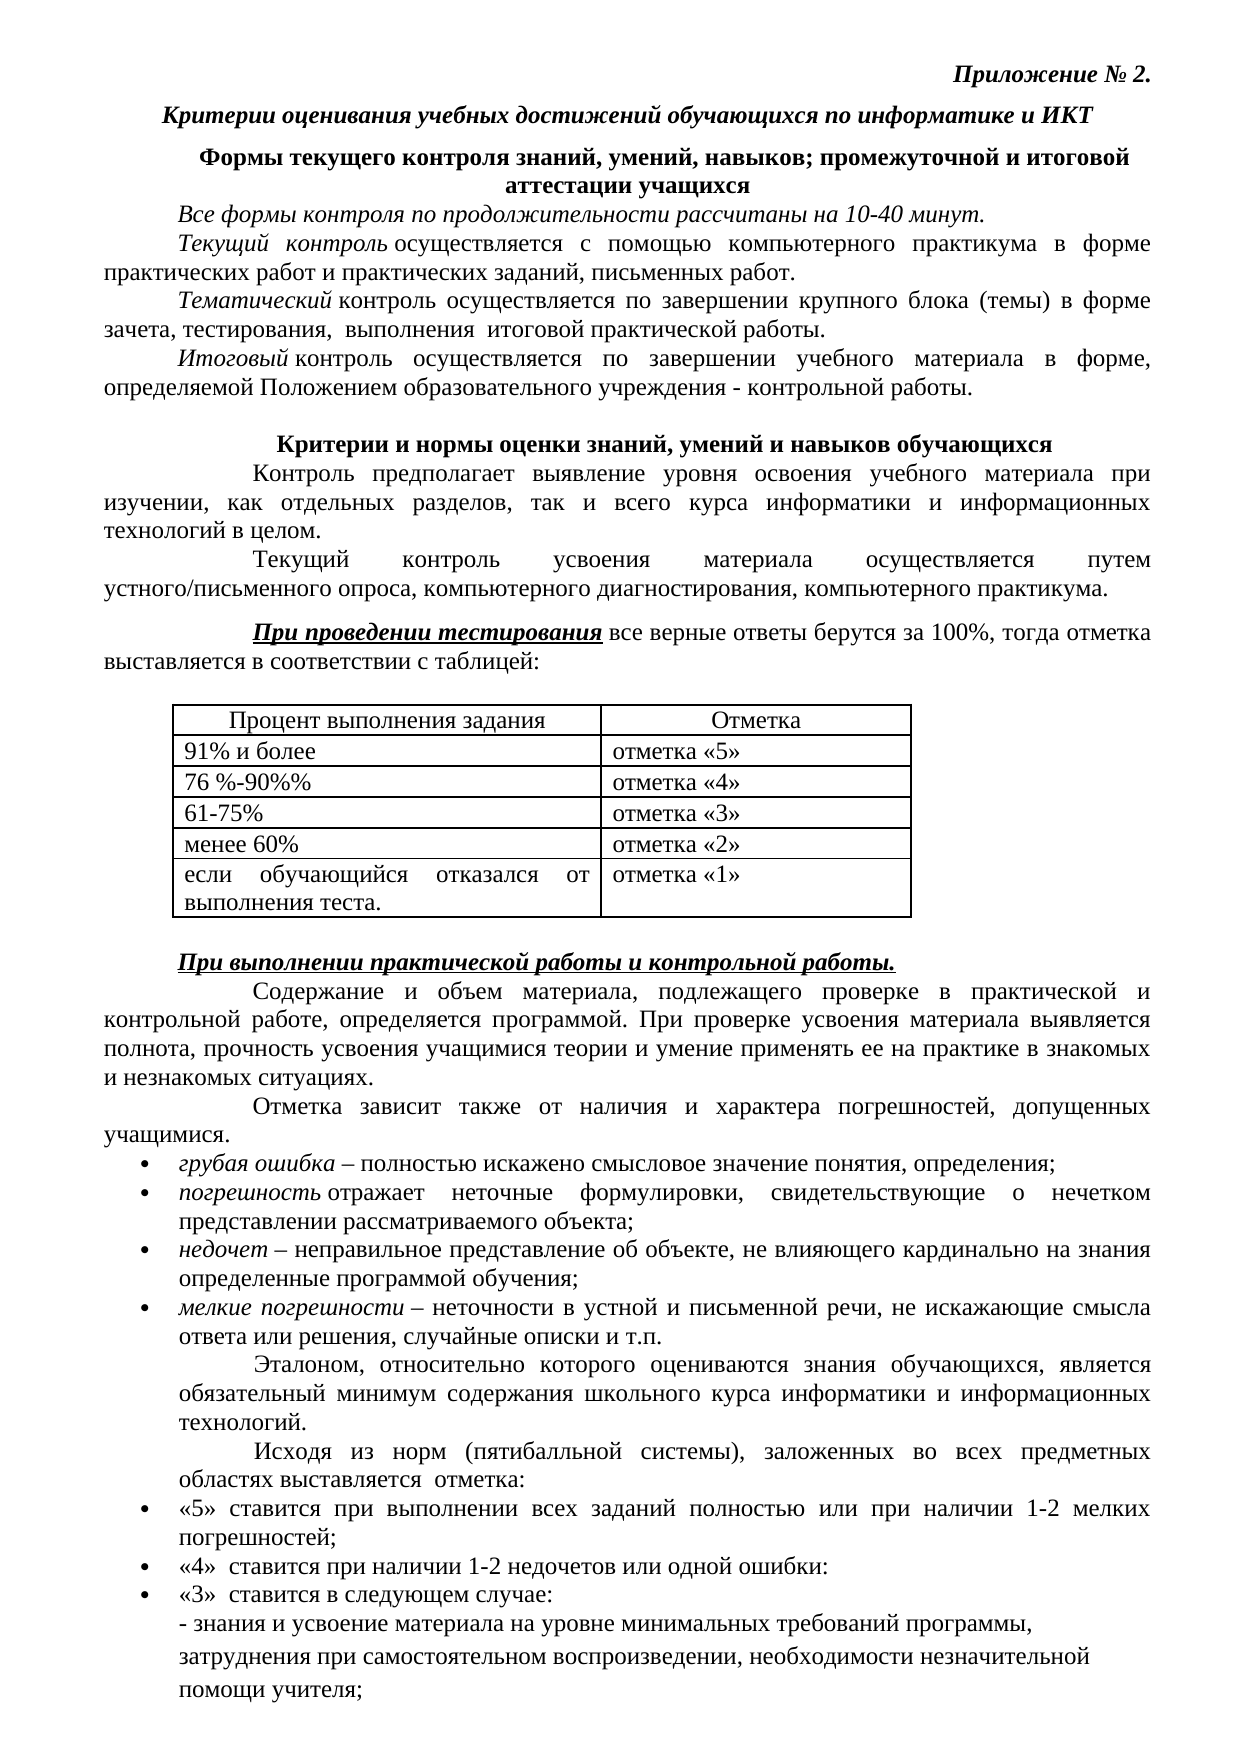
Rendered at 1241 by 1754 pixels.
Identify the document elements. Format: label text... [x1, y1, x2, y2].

text Эталоном, относительно которого оцениваются знания обучающихся, является обязательный минимум содержания школьного курса информатики и информационных технологий. [178, 1349, 1152, 1436]
table_cell если обучающийся отказался от выполнения теста. [174, 859, 600, 916]
table_header Процент выполнения задания [174, 706, 600, 734]
list недочет – неправильное представление об объекте, не влияющего кардинально на знания определенные программой обучения; [141, 1234, 1152, 1292]
list «5» ставится при выполнении всех заданий полностью или при наличии 1-2 мелких погрешностей; [141, 1493, 1152, 1551]
text Критерии и нормы оценки знаний, умений и навыков обучающихся [103, 429, 1152, 458]
text Контроль предполагает выявление уровня освоения учебного материала при изучении, как отдельных разделов, так и всего курса информатики и информационных технологий в целом. [103, 458, 1152, 544]
text Текущий контроль усвоения материала осуществляется путем устного/письменного опроса, компьютерного диагностирования, компьютерного практикума. [103, 544, 1152, 602]
table_cell 76 %-90%% [174, 767, 600, 796]
list погрешность отражает неточные формулировки, свидетельствующие о нечетком представлении рассматриваемого объекта; [141, 1177, 1152, 1234]
text При проведении тестирования все верные ответы берутся за 100%, тогда отметка выставляется в соответствии с таблицей: [103, 617, 1152, 675]
table_cell отметка «3» [602, 798, 910, 827]
list - знания и усвоение материала на уровне минимальных требований программы, затруднения при самостоятельном воспроизведении, необходимости незначительной помощи учителя; [178, 1608, 1152, 1703]
list «4» ставится при наличии 1-2 недочетов или одной ошибки: [141, 1551, 1152, 1579]
list мелкие погрешности – неточности в устной и письменной речи, не искажающие смысла ответа или решения, случайные описки и т.п. [141, 1292, 1152, 1349]
table_cell менее 60% [174, 829, 600, 858]
list «3» ставится в следующем случае: [141, 1579, 1152, 1608]
text При выполнении практической работы и контрольной работы. [103, 947, 1152, 976]
text Итоговый контроль осуществляется по завершении учебного материала в форме, определяемой Положением образовательного учреждения - контрольной работы. [103, 343, 1152, 400]
table_cell отметка «1» [602, 859, 910, 916]
table_cell отметка «5» [602, 736, 910, 765]
table_cell 61-75% [174, 798, 600, 827]
table_cell 91% и более [174, 736, 600, 765]
text Все формы контроля по продолжительности рассчитаны на 10-40 минут. [103, 199, 1152, 228]
text Тематический контроль осуществляется по завершении крупного блока (темы) в форме зачета, тестирования, выполнения итоговой практической работы. [103, 285, 1152, 343]
text Содержание и объем материала, подлежащего проверке в практической и контрольной работе, определяется программой. При проверке усвоения материала выявляется полнота, прочность усвоения учащимися теории и умение применять ее на практике в знакомых и незнакомых ситуациях. [103, 976, 1152, 1091]
list грубая ошибка – полностью искажено смысловое значение понятия, определения; [141, 1148, 1152, 1177]
text Приложение № 2. [103, 59, 1152, 88]
text Критерии оценивания учебных достижений обучающихся по информатике и ИКТ [103, 100, 1152, 129]
table_cell отметка «2» [602, 829, 910, 858]
table_cell отметка «4» [602, 767, 910, 796]
text Текущий контроль осуществляется с помощью компьютерного практикума в форме практических работ и практических заданий, письменных работ. [103, 228, 1152, 285]
table_header Отметка [602, 706, 910, 734]
text Формы текущего контроля знаний, умений, навыков; промежуточной и итоговой аттестации учащихся [103, 142, 1152, 199]
text Отметка зависит также от наличия и характера погрешностей, допущенных учащимися. [103, 1091, 1152, 1148]
text Исходя из норм (пятибалльной системы), заложенных во всех предметных областях выставляется отметка: [178, 1436, 1152, 1493]
